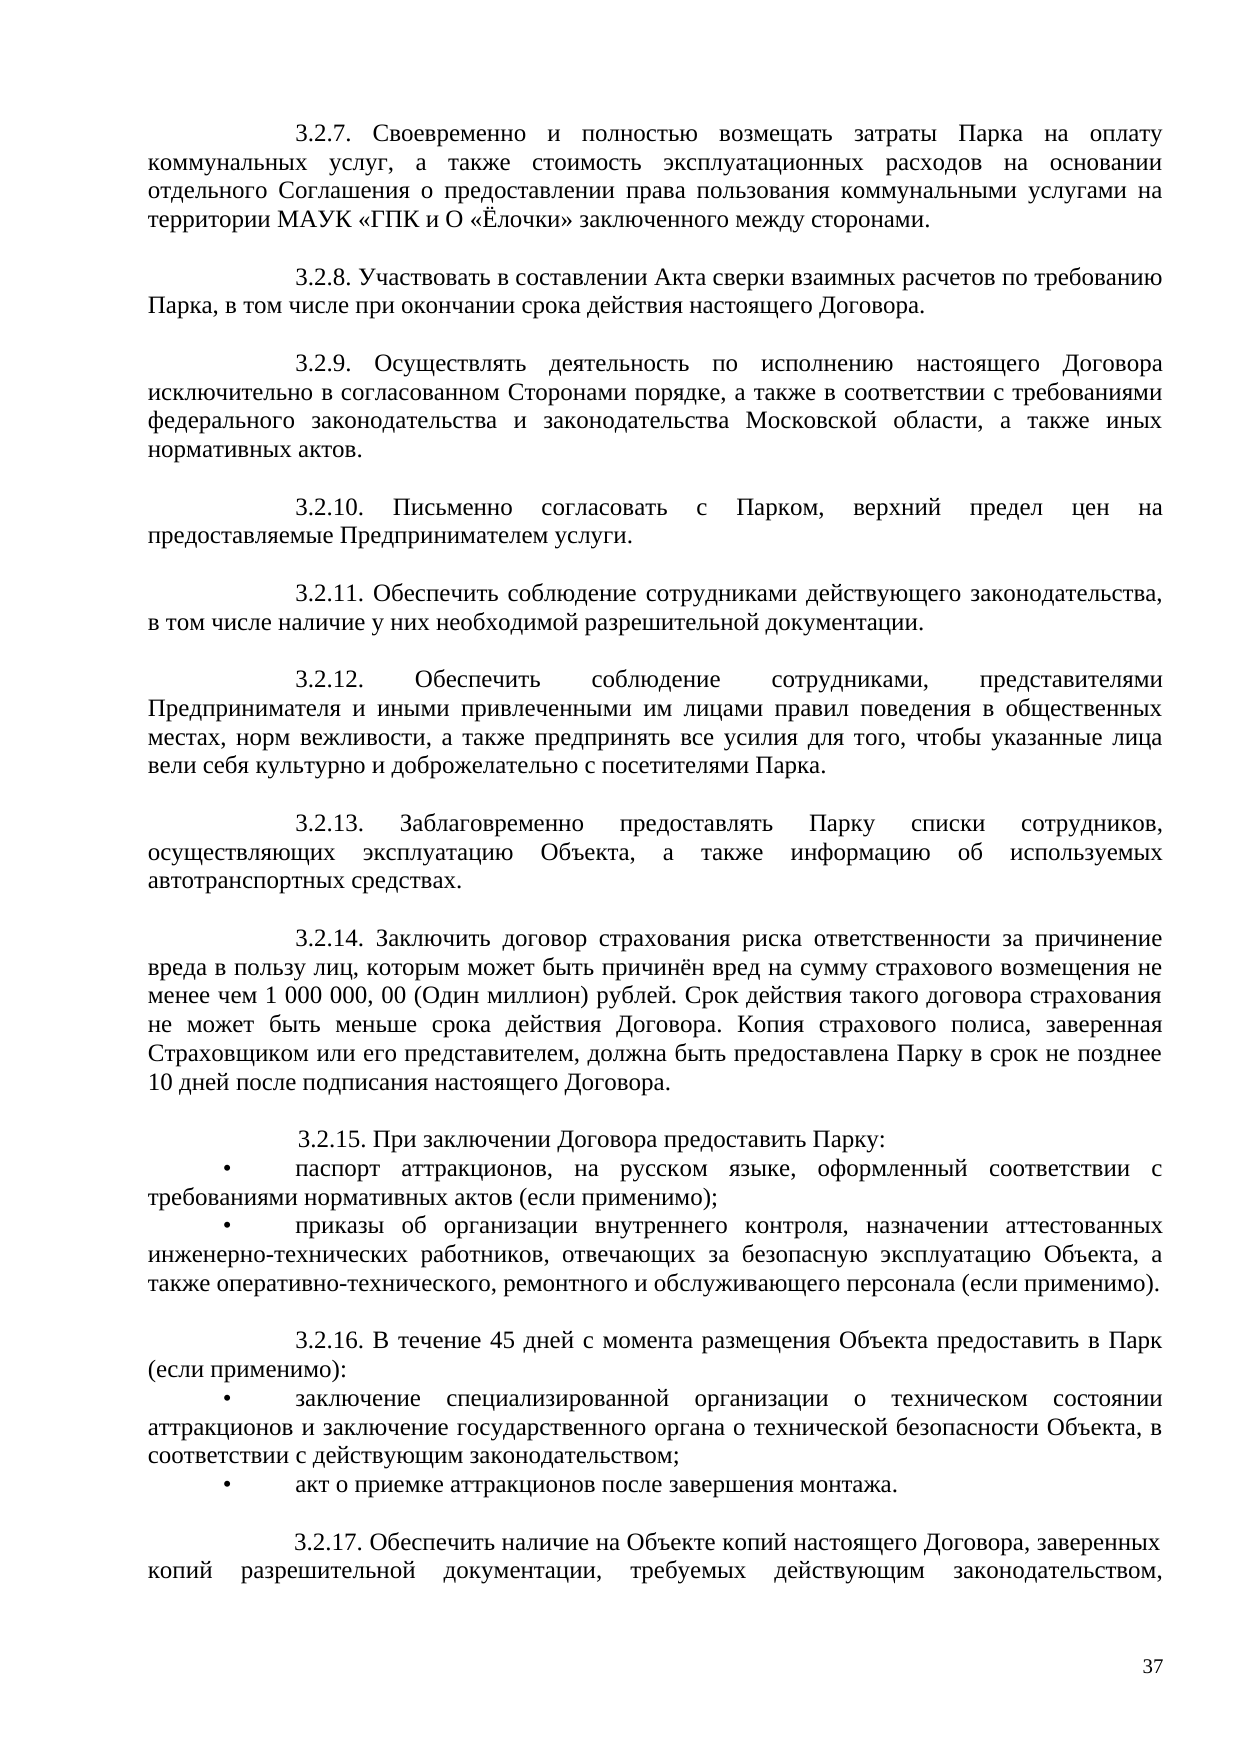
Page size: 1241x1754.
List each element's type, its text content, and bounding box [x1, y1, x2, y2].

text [148, 1527, 1163, 1584]
text 3.2.16. В течение 45 дней с момента размещения Объекта предоставить в Парк (если применимо): [148, 1326, 1163, 1383]
text 3.2.12. Обеспечить соблюдение сотрудниками, представителями Предпринимателя и иными привлеченными им лицами правил поведения в общественных местах, норм вежливости, а также предпринять все усилия для того, чтобы указанные лица вели себя культурно и доброжелательно с посетителями Парка. [148, 664, 1163, 779]
text 3.2.14. Заключить договор страхования риска ответственности за причинение вреда в пользу лиц, которым может быть причинён вред на сумму страхового возмещения не менее чем 1 000 000, 00 (Один миллион) рублей. Срок действия такого договора страхования не может быть меньше срока действия Договора. Копия страхового полиса, заверенная Страховщиком или его представителем, должна быть предоставлена Парку в срок не позднее 10 дней после подписания настоящего Договора. [148, 923, 1163, 1096]
text • заключение специализированной организации о техническом состоянии аттракционов и заключение государственного органа о технической безопасности Объекта, в соответствии с действующим законодательством; [148, 1383, 1163, 1469]
text 3.2.8. Участвовать в составлении Акта сверки взаимных расчетов по требованию Парка, в том числе при окончании срока действия настоящего Договора. [148, 262, 1163, 319]
text 3.2.9. Осуществлять деятельность по исполнению настоящего Договора исключительно в согласованном Сторонами порядке, а также в соответствии с требованиями федерального законодательства и законодательства Московской области, а также иных нормативных актов. [148, 348, 1163, 463]
text • паспорт аттракционов, на русском языке, оформленный соответствии с требованиями нормативных актов (если применимо); [148, 1153, 1163, 1211]
text 3.2.15. При заключении Договора предоставить Парку: [148, 1124, 1163, 1153]
text • приказы об организации внутреннего контроля, назначении аттестованных инженерно-технических работников, отвечающих за безопасную эксплуатацию Объекта, а также оперативно-технического, ремонтного и обслуживающего персонала (если применимо). [148, 1211, 1163, 1297]
text 3.2.10. Письменно согласовать с Парком, верхний предел цен на предоставляемые Предпринимателем услуги. [148, 492, 1163, 549]
text 3.2.11. Обеспечить соблюдение сотрудниками действующего законодательства, в том числе наличие у них необходимой разрешительной документации. [148, 578, 1163, 636]
text 3.2.13. Заблаговременно предоставлять Парку списки сотрудников, осуществляющих эксплуатацию Объекта, а также информацию об используемых автотранспортных средствах. [148, 808, 1163, 894]
text • акт о приемке аттракционов после завершения монтажа. [148, 1469, 1163, 1498]
text 3.2.7. Своевременно и полностью возмещать затраты Парка на оплату коммунальных услуг, а также стоимость эксплуатационных расходов на основании отдельного Соглашения о предоставлении права пользования коммунальными услугами на территории МАУК «ГПК и О «Ёлочки» заключенного между сторонами. [148, 118, 1163, 233]
